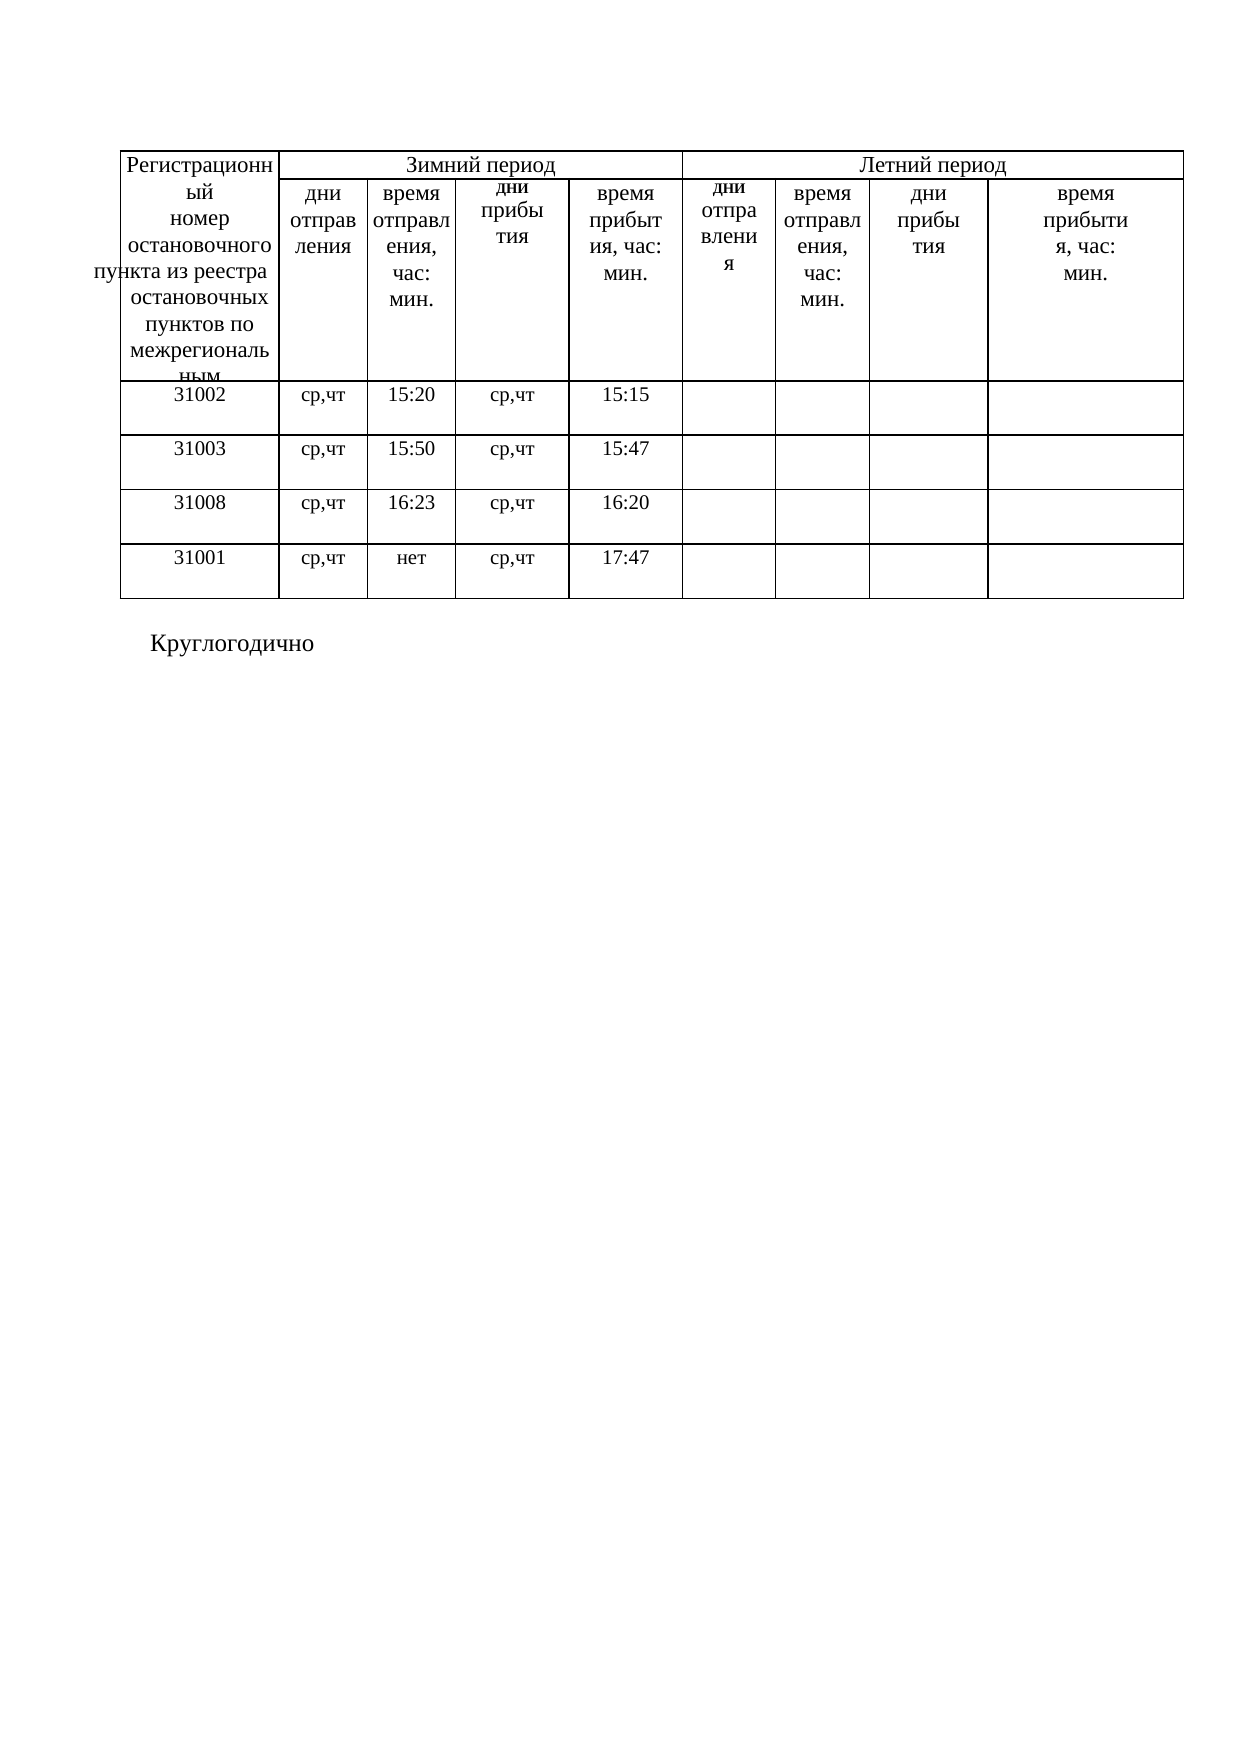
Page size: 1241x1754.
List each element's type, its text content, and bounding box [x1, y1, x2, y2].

table_cell [683, 436, 775, 489]
table_cell 15:15 [570, 382, 682, 434]
table_cell 16:20 [570, 490, 682, 543]
table_cell [776, 382, 869, 434]
table_cell время отправл ения, час: мин. [368, 180, 455, 380]
table_cell [683, 545, 775, 597]
table_cell 31001 [121, 545, 278, 597]
table_cell [989, 490, 1183, 543]
table_cell ср,чт [280, 490, 367, 543]
table_cell [870, 436, 987, 489]
table_cell 15:20 [368, 382, 455, 434]
table_cell ср,чт [456, 382, 568, 434]
table_header Летний период [683, 152, 1183, 178]
table_cell 31002 [121, 382, 278, 434]
table_cell [989, 545, 1183, 597]
table_cell ср,чт [280, 545, 367, 597]
table_cell ДНИ отпра влени я [683, 180, 775, 380]
table_cell [870, 490, 987, 543]
table_cell 31003 [121, 436, 278, 489]
table_cell ср,чт [280, 382, 367, 434]
table_cell 31008 [121, 490, 278, 543]
table_cell [776, 490, 869, 543]
table_cell дни отправ ления [280, 180, 367, 380]
table_header Зимний период [280, 152, 682, 178]
table_cell 15:50 [368, 436, 455, 489]
table_cell [776, 545, 869, 597]
table_cell дни прибы тия [870, 180, 987, 380]
table_cell [683, 382, 775, 434]
table_cell 15:47 [570, 436, 682, 489]
table_cell [989, 436, 1183, 489]
table_cell ср,чт [456, 545, 568, 597]
table_cell нет [368, 545, 455, 597]
table_cell ср,чт [280, 436, 367, 489]
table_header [121, 152, 278, 380]
table_cell [989, 382, 1183, 434]
table_cell 16:23 [368, 490, 455, 543]
table_cell время прибыти я, час: мин. [989, 180, 1183, 380]
table_cell [870, 545, 987, 597]
table_cell время отправл ения, час: мин. [776, 180, 869, 380]
table_cell ср,чт [456, 490, 568, 543]
table_cell [870, 382, 987, 434]
table_cell 17:47 [570, 545, 682, 597]
table_cell [683, 490, 775, 543]
text Круглогодично [150, 628, 1090, 657]
table_cell время прибыт ия, час: мин. [570, 180, 682, 380]
table_cell ср,чт [456, 436, 568, 489]
table_cell ДНИ прибы тия [456, 180, 568, 380]
table_cell [776, 436, 869, 489]
